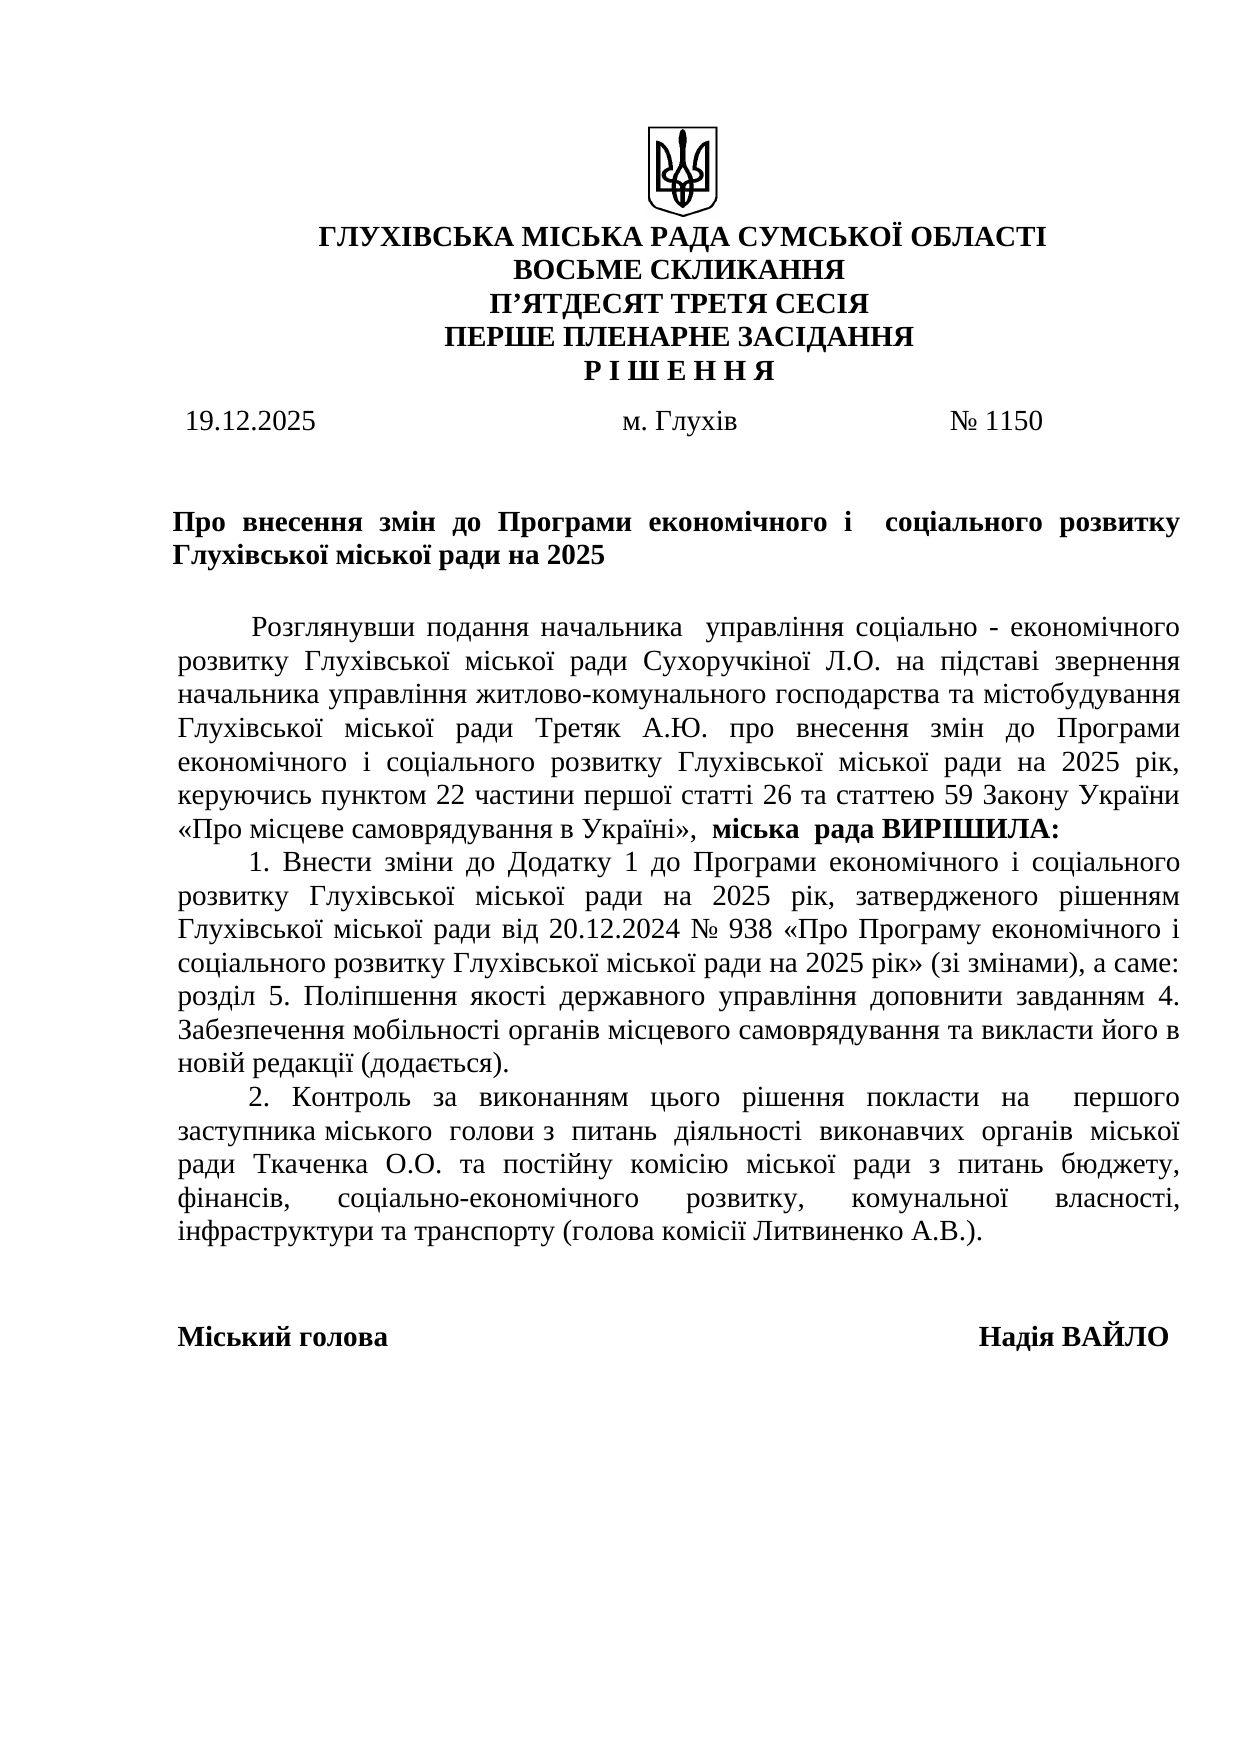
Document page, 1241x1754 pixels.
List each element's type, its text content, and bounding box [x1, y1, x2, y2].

title ВОСЬМЕ СКЛИКАННЯ [177, 252, 1181, 286]
text 1. Внести зміни до Додатку 1 до Програми економічного і соціального розвитку Глухівської міської ради на 2025 рік, затвердженого рішенням Глухівської міської ради від 20.12.2024 № 938 «Про Програму економічного і соціального розвитку Глухівської міської ради на 2025 рік» (зі змінами), а саме: розділ 5. Поліпшення якості державного управління доповнити завданням 4. Забезпечення мобільності органів місцевого самоврядування та викласти його в новій редакції (додається). [177, 844, 1181, 1079]
text Міський голова Надія ВАЙЛО [177, 1319, 1181, 1352]
title Р І Ш Е Н Н Я [177, 353, 1181, 387]
title ПЕРШЕ ПЛЕНАРНЕ ЗАСІДАННЯ [177, 319, 1181, 353]
text ГЛУХІВСЬКА МІСЬКА РАДА СУМСЬКОЇ ОБЛАСТІ [177, 106, 1181, 252]
text Розглянувши подання начальника управління соціально - економічного розвитку Глухівської міської ради Сухоручкіної Л.О. на підставі звернення начальника управління житлово-комунального господарства та містобудування Глухівської міської ради Третяк А.Ю. про внесення змін до Програми економічного і соціального розвитку Глухівської міської ради на 2025 рік, керуючись пунктом 22 частини першої статті 26 та статтею 59 Закону України «Про місцеве самоврядування в Україні», міська рада ВИРІШИЛА: [177, 609, 1181, 844]
text Про внесення змін до Програми економічного і соціального розвитку Глухівської міської ради на 2025 [172, 504, 1181, 571]
picture [646, 125, 720, 219]
title П’ЯТДЕСЯТ ТРЕТЯ СЕСІЯ [177, 286, 1181, 319]
text 2. Контроль за виконанням цього рішення покласти на першого заступника міського голови з питань діяльності виконавчих органів міської ради Ткаченка О.О. та постійну комісію міської ради з питань бюджету, фінансів, соціально-економічного розвитку, комунальної власності, інфраструктури та транспорту (голова комісії Литвиненко А.В.). [177, 1079, 1181, 1247]
text 19.12.2025 м. Глухів № 1150 [177, 403, 1181, 437]
